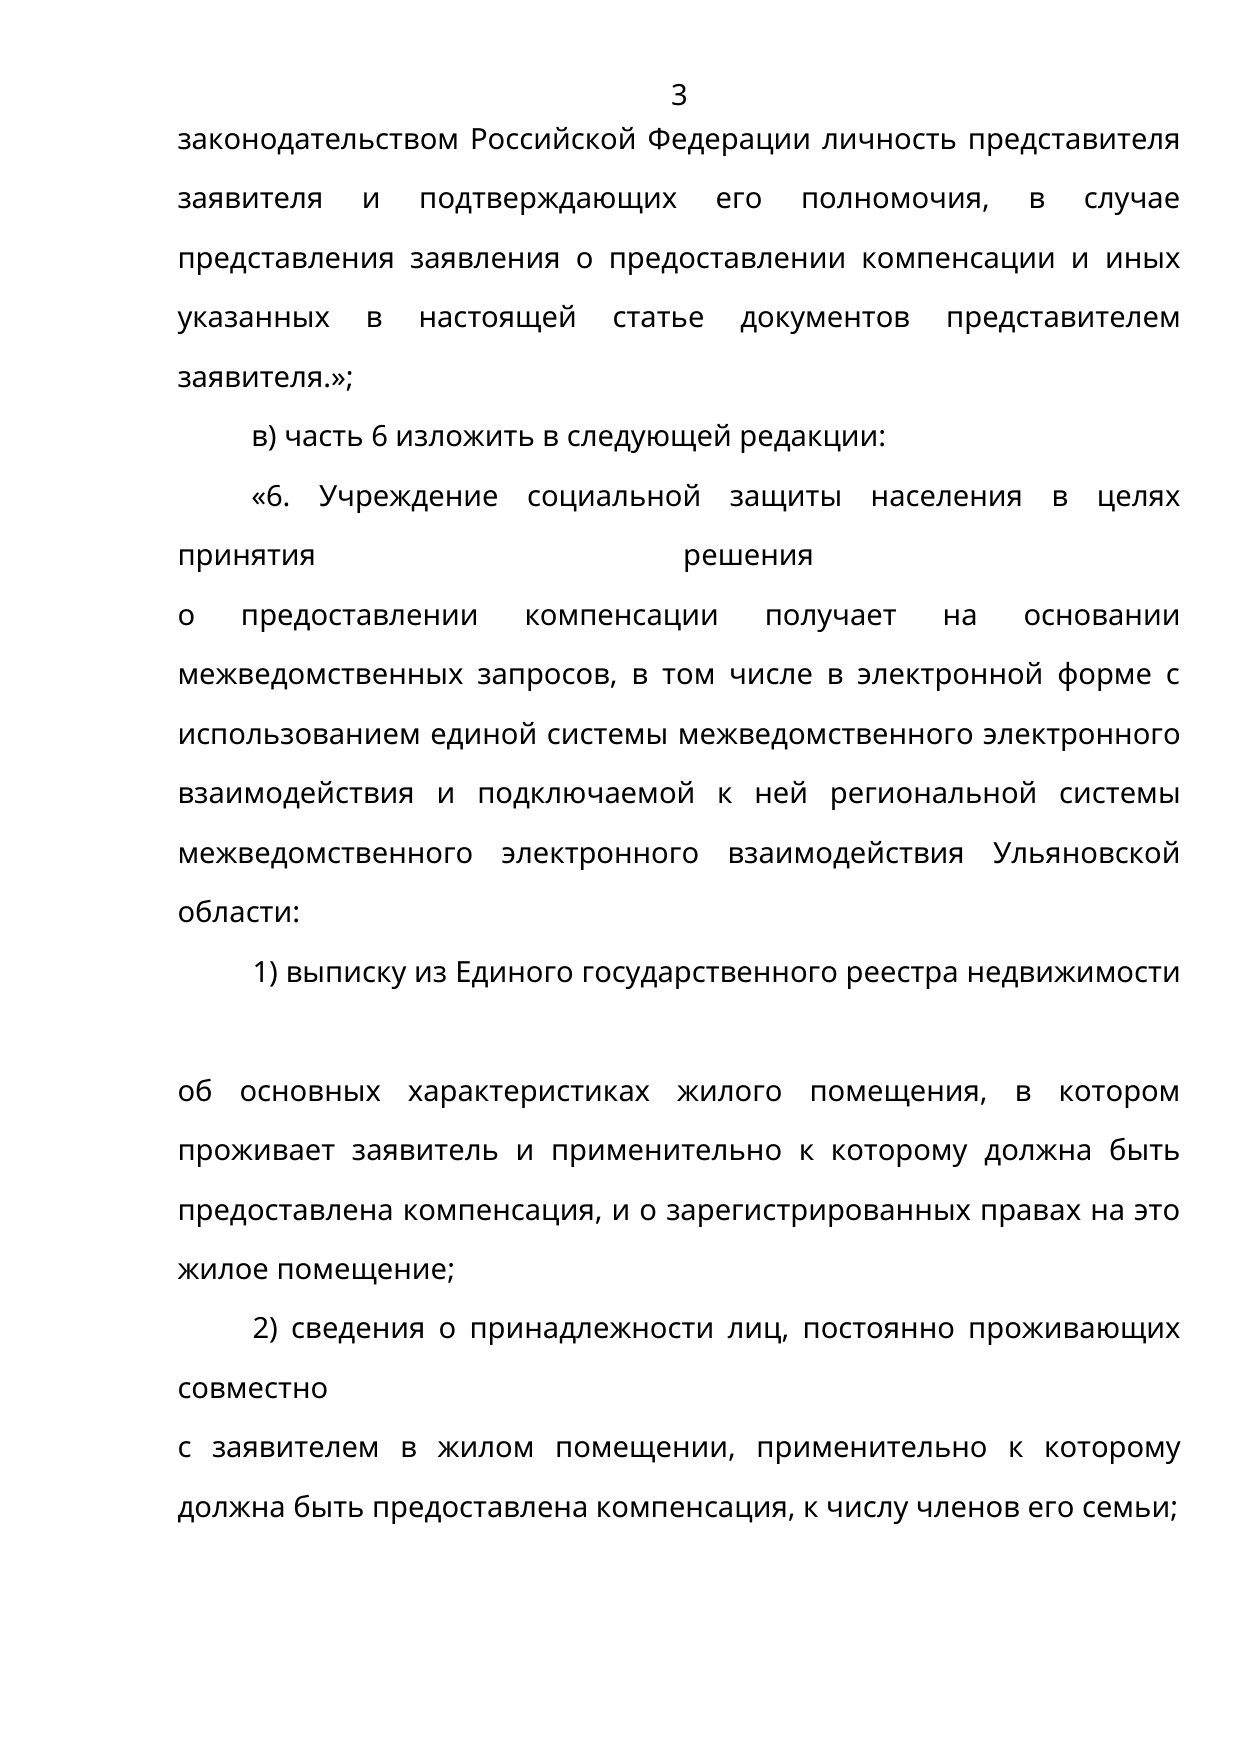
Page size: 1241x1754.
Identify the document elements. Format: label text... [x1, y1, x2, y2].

text 1) выписку из Единого государственного реестра недвижимости об основных характеристиках жилого помещения, в котором проживает заявитель и применительно к которому должна быть предоставлена компенсация, и о зарегистрированных правах на это жилое помещение; [177, 951, 1181, 1288]
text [177, 118, 1181, 396]
text «6. Учреждение социальной защиты населения в целях принятия решения о предоставлении компенсации получает на основании межведомственных запросов, в том числе в электронной форме с использованием единой системы межведомственного электронного взаимодействия и подключаемой к ней региональной системы межведомственного электронного взаимодействия Ульяновской области: [177, 475, 1181, 931]
text в) часть 6 изложить в следующей редакции: [177, 416, 1181, 455]
text 2) сведения о принадлежности лиц, постоянно проживающих совместно с заявителем в жилом помещении, применительно к которому должна быть предоставлена компенсация, к числу членов его семьи; [177, 1308, 1181, 1526]
